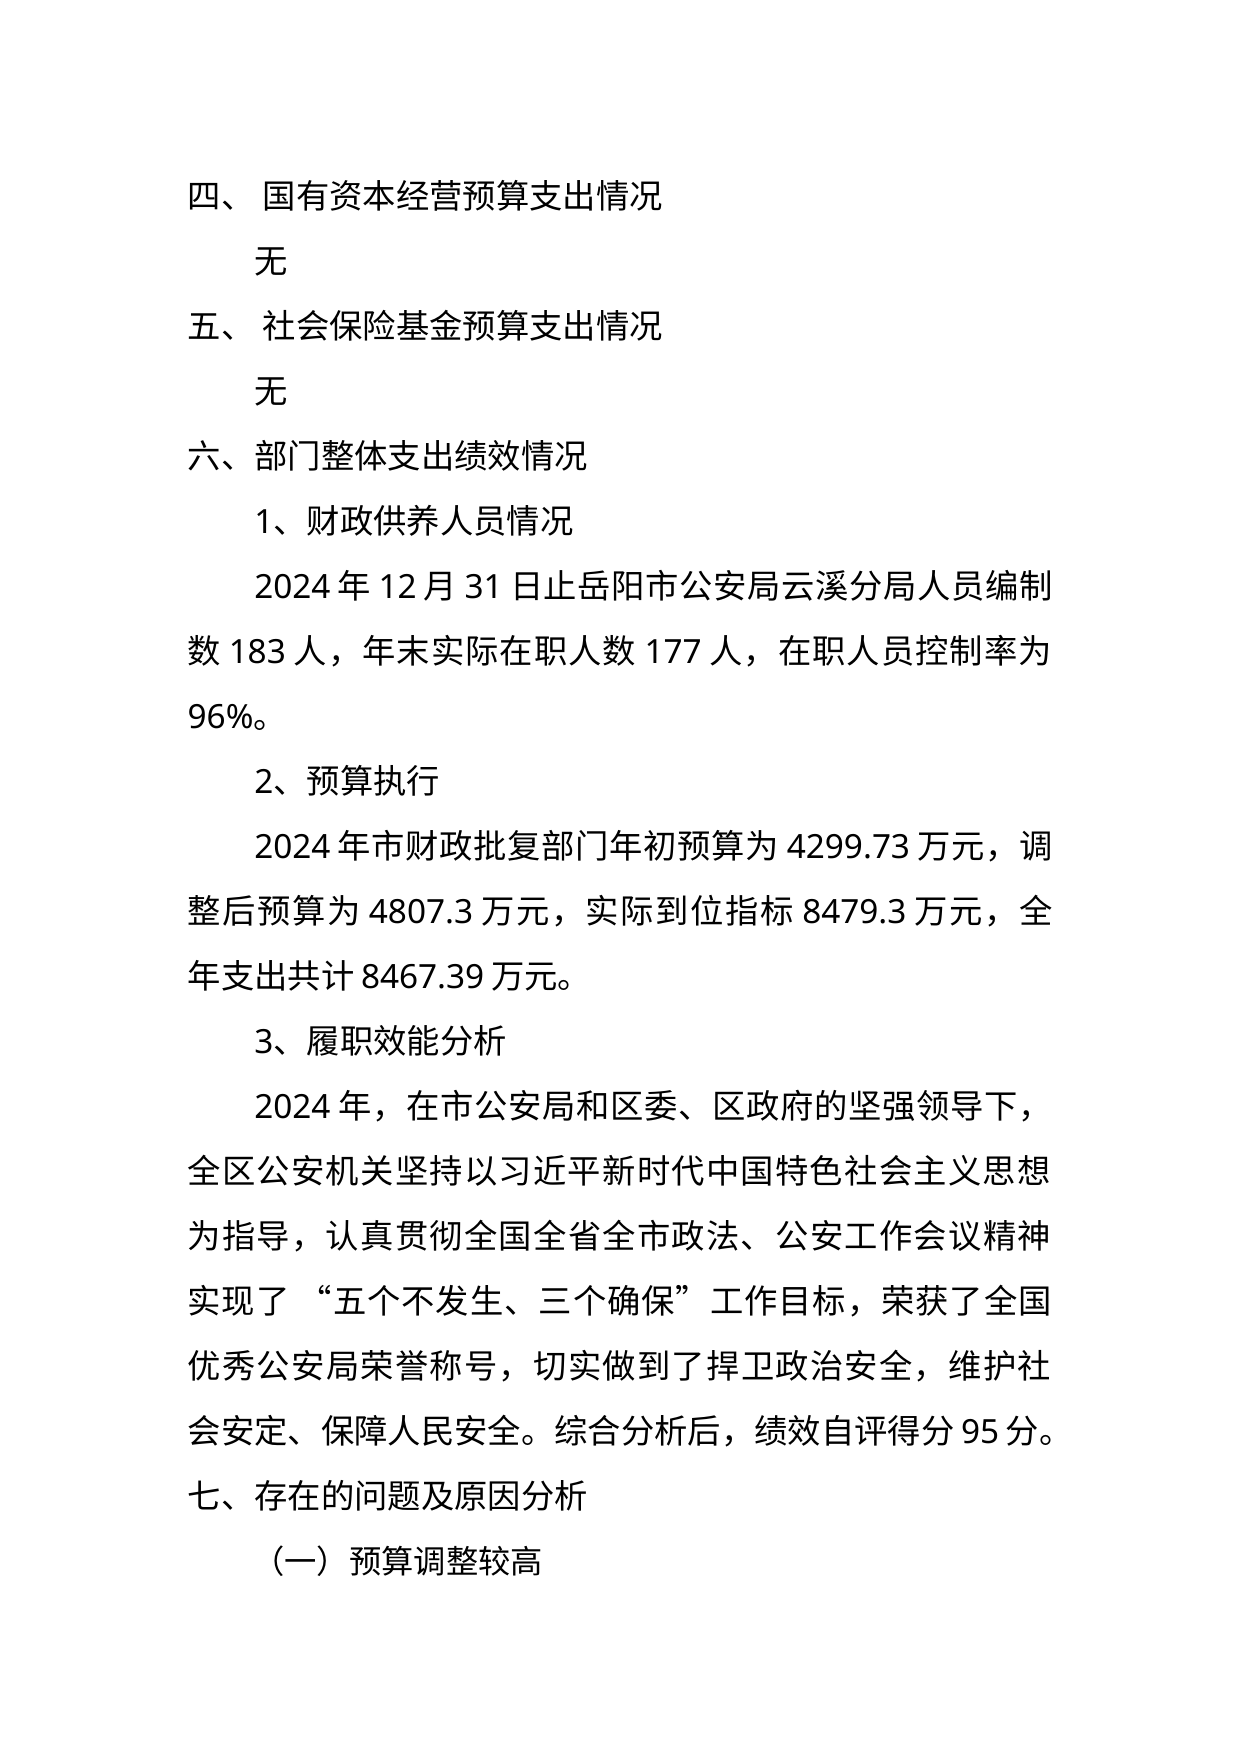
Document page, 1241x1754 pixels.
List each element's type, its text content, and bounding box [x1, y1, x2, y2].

list 无 [254, 227, 1053, 292]
list 国有资本经营预算支出情况 [187, 162, 1053, 227]
text （一）预算调整较高 [187, 1527, 1053, 1592]
text 七、存在的问题及原因分析 [187, 1462, 1053, 1527]
list 社会保险基金预算支出情况 [187, 292, 1053, 357]
text 六、部门整体支出绩效情况 [187, 422, 1053, 487]
text 2、预算执行 [187, 747, 1053, 812]
list 无 [254, 357, 1053, 422]
text 3、履职效能分析 [187, 1007, 1053, 1072]
text 1、财政供养人员情况 [187, 487, 1053, 552]
text 2024年市财政批复部门年初预算为4299.73万元，调整后预算为4807.3万元，实际到位指标8479.3万元，全年支出共计8467.39万元。 [187, 812, 1053, 1007]
text 2024年12月31日止岳阳市公安局云溪分局人员编制数183人，年末实际在职人数177人，在职人员控制率为96%。 [187, 552, 1053, 747]
text 2024年，在市公安局和区委、区政府的坚强领导下，全区公安机关坚持以习近平新时代中国特色社会主义思想为指导，认真贯彻全国全省全市政法、公安工作会议精神，实现了 “五个不发生、三个确保”工作目标，荣获了全国优秀公安局荣誉称号，切实做到了捍卫政治安全，维护社会安定、保障人民安全。综合分析后，绩效自评得分95分。 [187, 1072, 1053, 1462]
